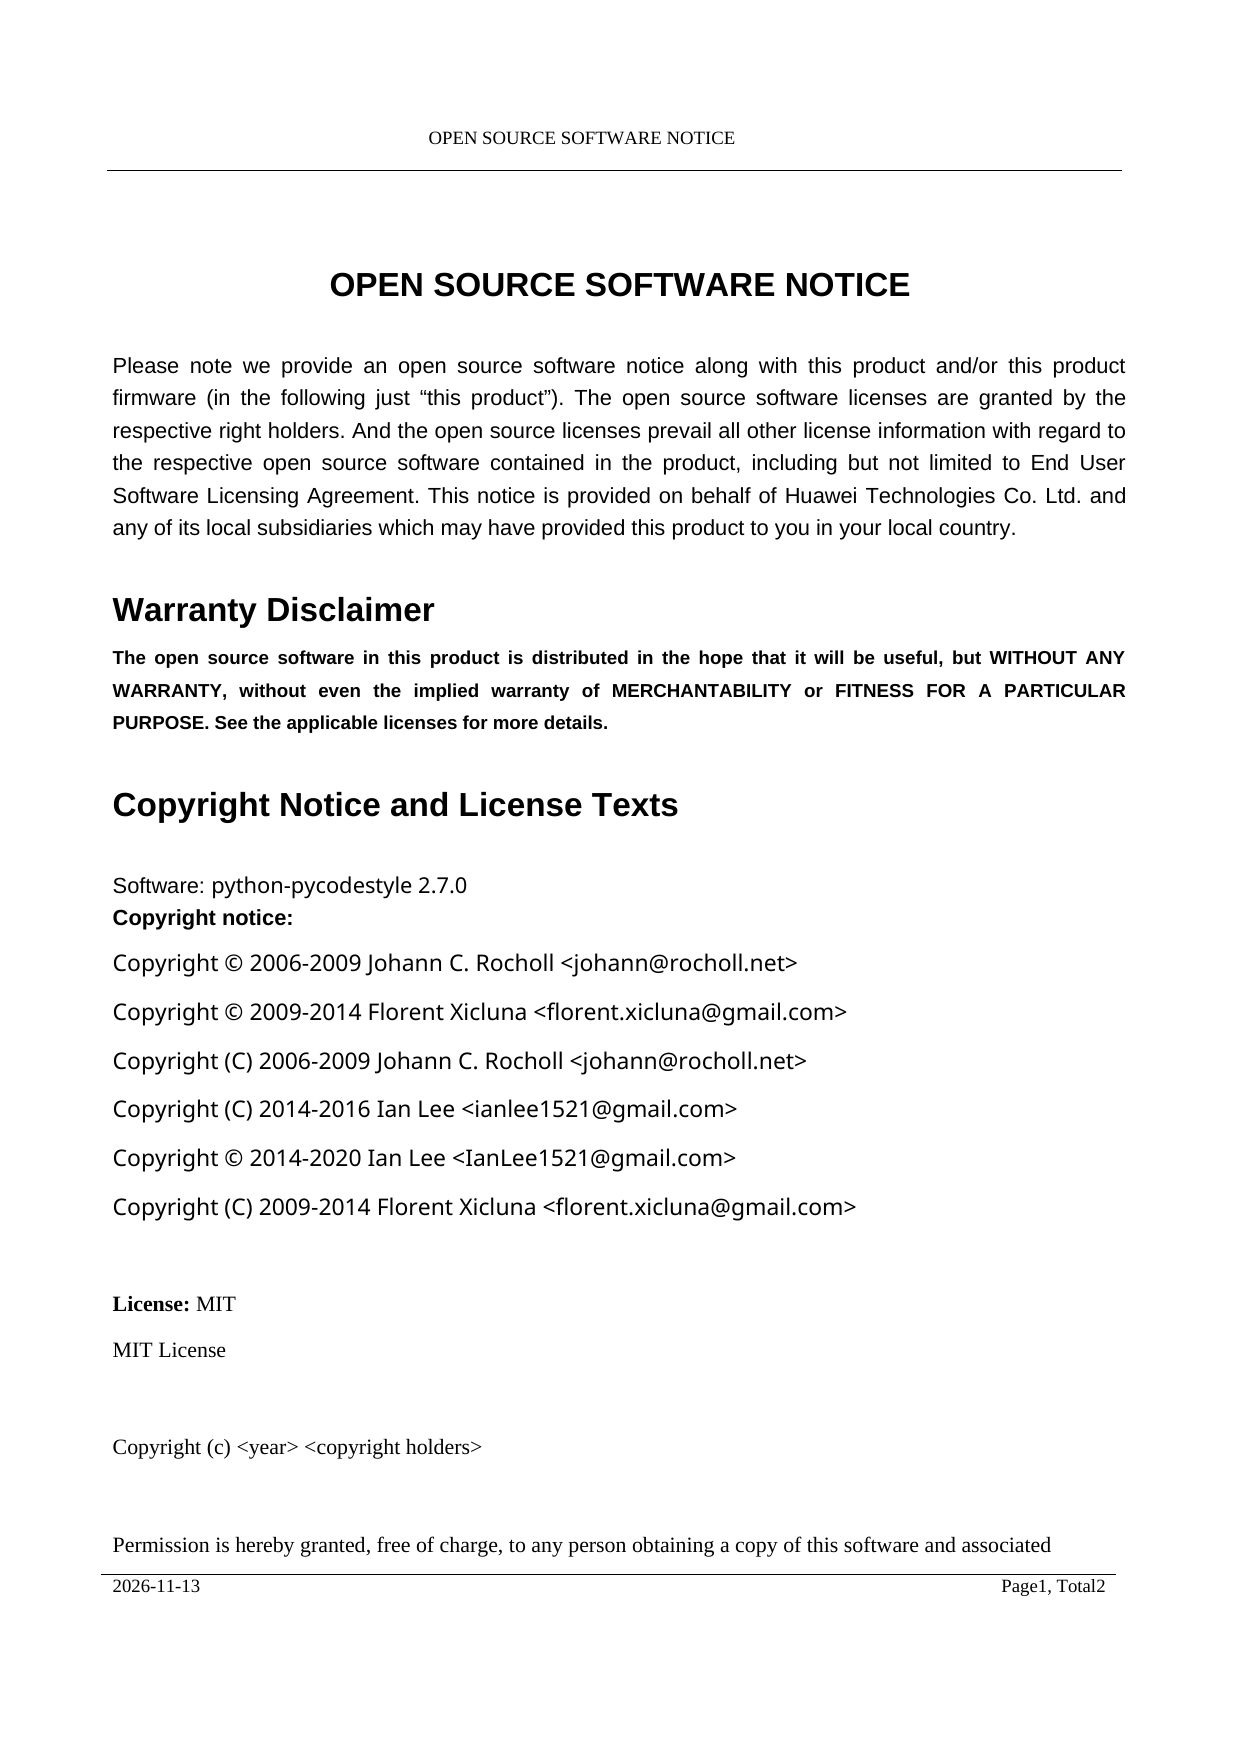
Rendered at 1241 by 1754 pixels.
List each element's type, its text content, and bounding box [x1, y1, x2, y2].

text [112, 1333, 1128, 1560]
text Copyright notice: [112, 901, 1128, 934]
text Copyright © 2006-2009 Johann C. Rocholl <johann@rocholl.net> Copyright © 2009-2014 Florent Xicluna <florent.xicluna@gmail.com> Copyright (C) 2006-2009 Johann C. Rocholl <johann@rocholl.net> Copyright (C) 2014-2016 Ian Lee <ianlee1521@gmail.com> Copyright © 2014-2020 Ian Lee <IanLee1521@gmail.com> Copyright (C) 2009-2014 Florent Xicluna <florent.xicluna@gmail.com> [112, 947, 1128, 1272]
text OPEN SOURCE SOFTWARE NOTICE [112, 251, 1128, 316]
text Warranty Disclaimer [112, 576, 1128, 641]
text Copyright Notice and License Texts [112, 771, 1128, 836]
text License: MIT [112, 1288, 1128, 1320]
text The open source software in this product is distributed in the hope that it will be useful, but WITHOUT ANY WARRANTY, without even the implied warranty of MERCHANTABILITY or FITNESS FOR A PARTICULAR PURPOSE. See the applicable licenses for more details. [112, 641, 1128, 739]
text Software: python-pycodestyle 2.7.0 [112, 869, 1128, 901]
text Please note we provide an open source software notice along with this product and/or this product firmware (in the following just “this product”). The open source software licenses are granted by the respective right holders. And the open source licenses prevail all other license information with regard to the respective open source software contained in the product, including but not limited to End User Software Licensing Agreement. This notice is provided on behalf of Huawei Technologies Co. Ltd. and any of its local subsidiaries which may have provided this product to you in your local country. [112, 349, 1128, 544]
